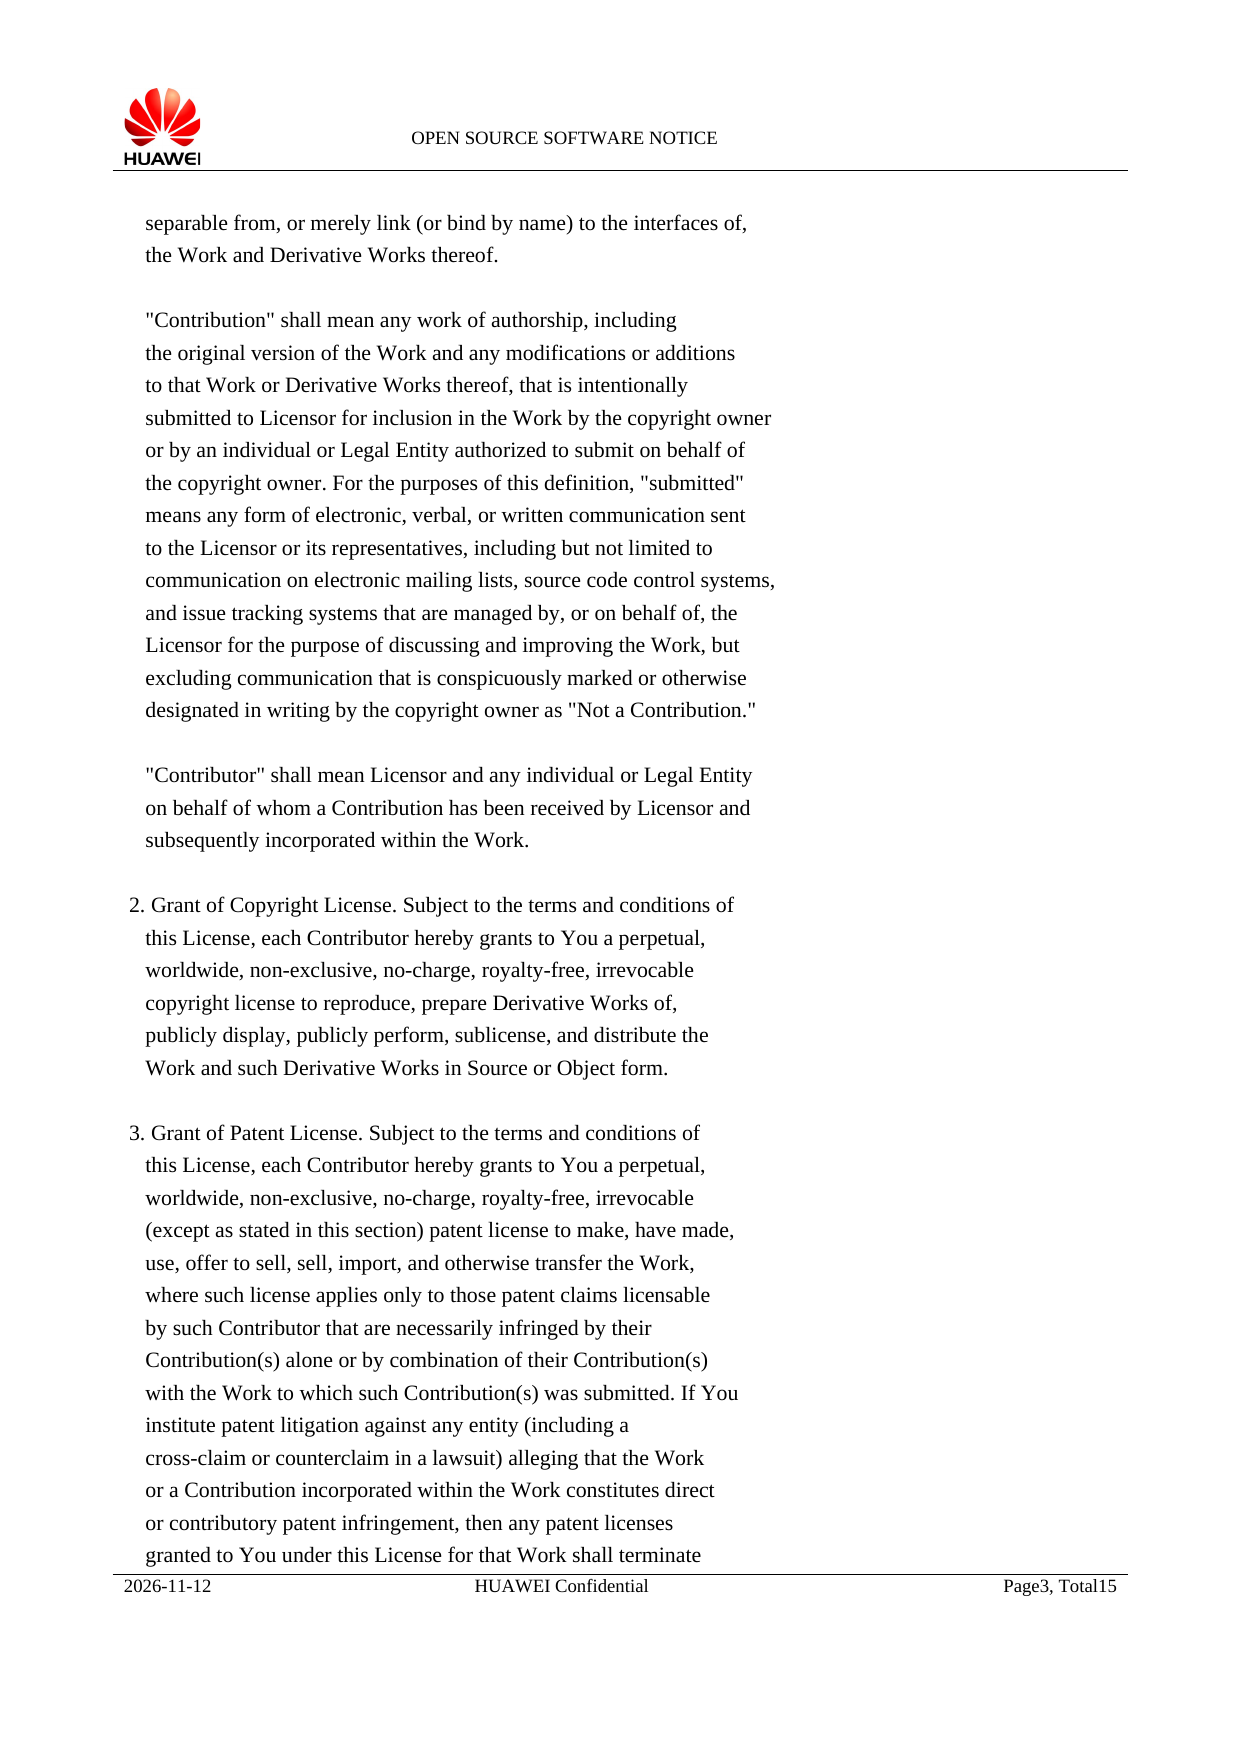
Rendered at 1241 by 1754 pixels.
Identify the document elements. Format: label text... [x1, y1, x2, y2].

picture [124, 88, 201, 165]
